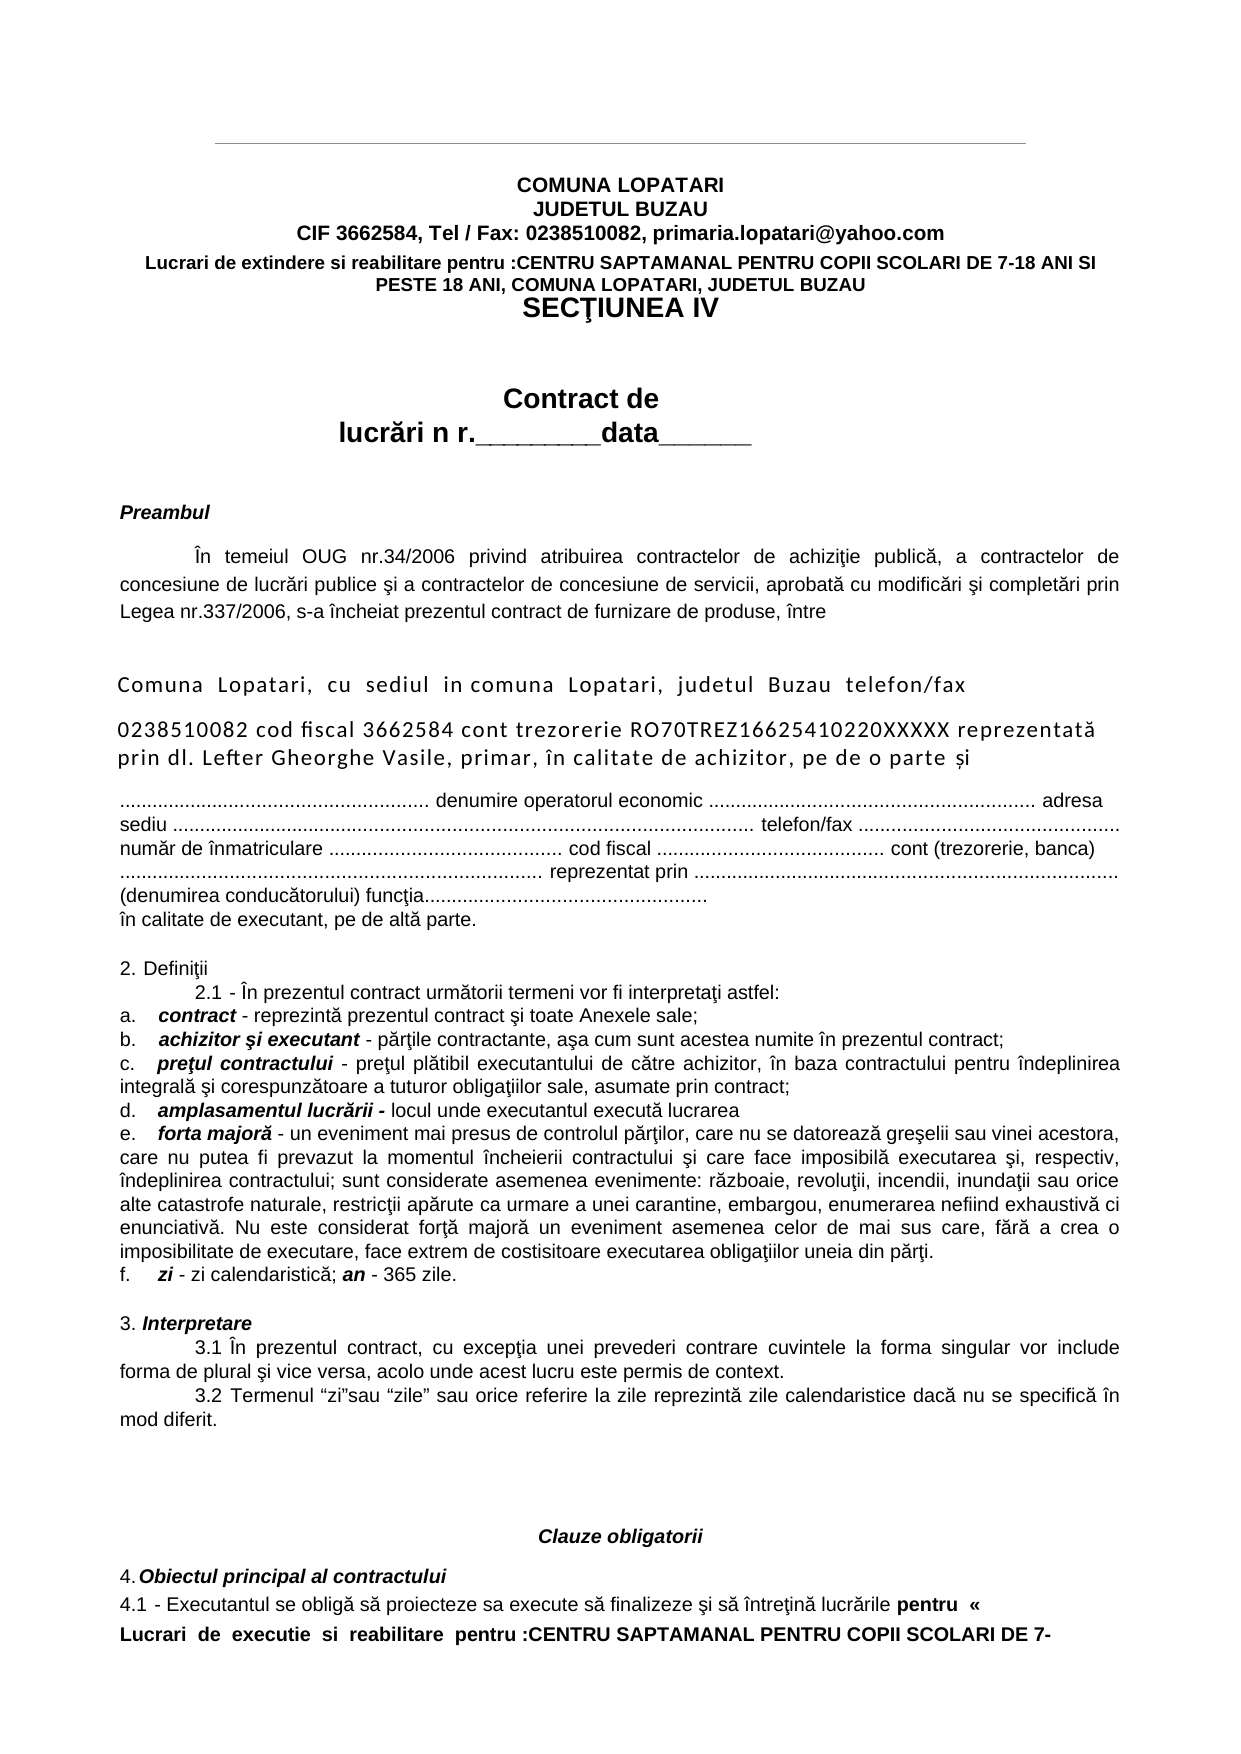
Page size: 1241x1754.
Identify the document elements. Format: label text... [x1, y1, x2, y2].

list Obiectul principal al contractului [119, 1568, 1123, 1588]
text CIF 3662584, Tel / Fax: 0238510082, primaria.lopatari@yahoo.com [190, 221, 1051, 245]
text în calitate de executant, pe de altă parte. [119, 908, 1123, 932]
text reprezentat prin [119, 860, 1123, 884]
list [119, 1588, 1052, 1648]
text denumire operatorul economic adresa [119, 788, 1123, 812]
list preţul contractului - preţul plătibil executantului de către achizitor, în baza contractului pentru îndeplinirea integrală şi corespunzătoare a tuturor obligaţiilor sale, asumate prin contract; [119, 1051, 1121, 1098]
list În prezentul contract, cu excepţia unei prevederi contrare cuvintele la forma singular vor include forma de plural şi vice versa, acolo unde acest lucru este permis de context. [119, 1335, 1121, 1383]
subtitle Definiţii [119, 957, 1123, 981]
list Interpretare [119, 1311, 1123, 1335]
subtitle Preambul [119, 504, 1123, 523]
subtitle Comuna Lopatari, cu sediul in comuna Lopatari, judetul Buzau telefon/fax [117, 671, 1123, 698]
list Termenul “zi”sau “zile” sau orice referire la zile reprezintă zile calendaristice dacă nu se specifică în mod diferit. [119, 1383, 1121, 1431]
list amplasamentul lucrării - locul unde executantul execută lucrarea [119, 1098, 1123, 1122]
list achizitor şi executant - părţile contractante, aşa cum sunt acestea numite în prezentul contract; [119, 1028, 1123, 1051]
text În temeiul OUG nr.34/2006 privind atribuirea contractelor de achiziţie publică, a contractelor de concesiune de lucrări publice şi a contractelor de concesiune de servicii, aprobată cu modificări şi completări prin Legea nr.337/2006, s-a încheiat prezentul contract de furnizare de produse, între [119, 541, 1121, 624]
text Contract de lucrări n r. data [338, 382, 738, 449]
text SECŢIUNEA IV [117, 295, 1123, 323]
text Clauze obligatorii [117, 1528, 1123, 1548]
text Lucrari de extindere si reabilitare pentru :CENTRU SAPTAMANAL PENTRU COPII SCOLARI DE 7-18 ANI SI PESTE 18 ANI, COMUNA LOPATARI, JUDETUL BUZAU [118, 252, 1123, 295]
text JUDETUL BUZAU [275, 197, 965, 221]
list - În prezentul contract următorii termeni vor fi interpretaţi astfel: [119, 981, 1123, 1004]
text număr de înmatriculare cod fiscal cont (trezorerie, banca) [119, 836, 1123, 860]
subtitle 0238510082 cod fiscal 3662584 cont trezorerie RO70TREZ16625410220XXXXX reprezentată prin dl. Lefter Gheorghe Vasile, primar, în calitate de achizitor, pe de o parte şi [117, 715, 1123, 771]
list zi - zi calendaristică; an - 365 zile. [119, 1263, 1123, 1287]
text (denumirea conducătorului) funcţia [119, 884, 1123, 908]
text sediu telefon/fax [119, 812, 1123, 836]
text COMUNA LOPATARI [260, 173, 981, 197]
list contract - reprezintă prezentul contract şi toate Anexele sale; [119, 1004, 1123, 1028]
list forta majoră - un eveniment mai presus de controlul părţilor, care nu se datorează greşelii sau vinei acestora, care nu putea fi prevazut la momentul încheierii contractului şi care face imposibilă executarea şi, respectiv, îndeplinirea contractului; sunt considerate asemenea evenimente: războaie, revoluţii, incendii, inundaţii sau orice alte catastrofe naturale, restricţii apărute ca urmare a unei carantine, embargou, enumerarea nefiind exhaustivă ci enunciativă. Nu este considerat forţă majoră un eveniment asemenea celor de mai sus care, fără a crea o imposibilitate de executare, face extrem de costisitoare executarea obligaţiilor uneia din părţi. [119, 1122, 1121, 1263]
